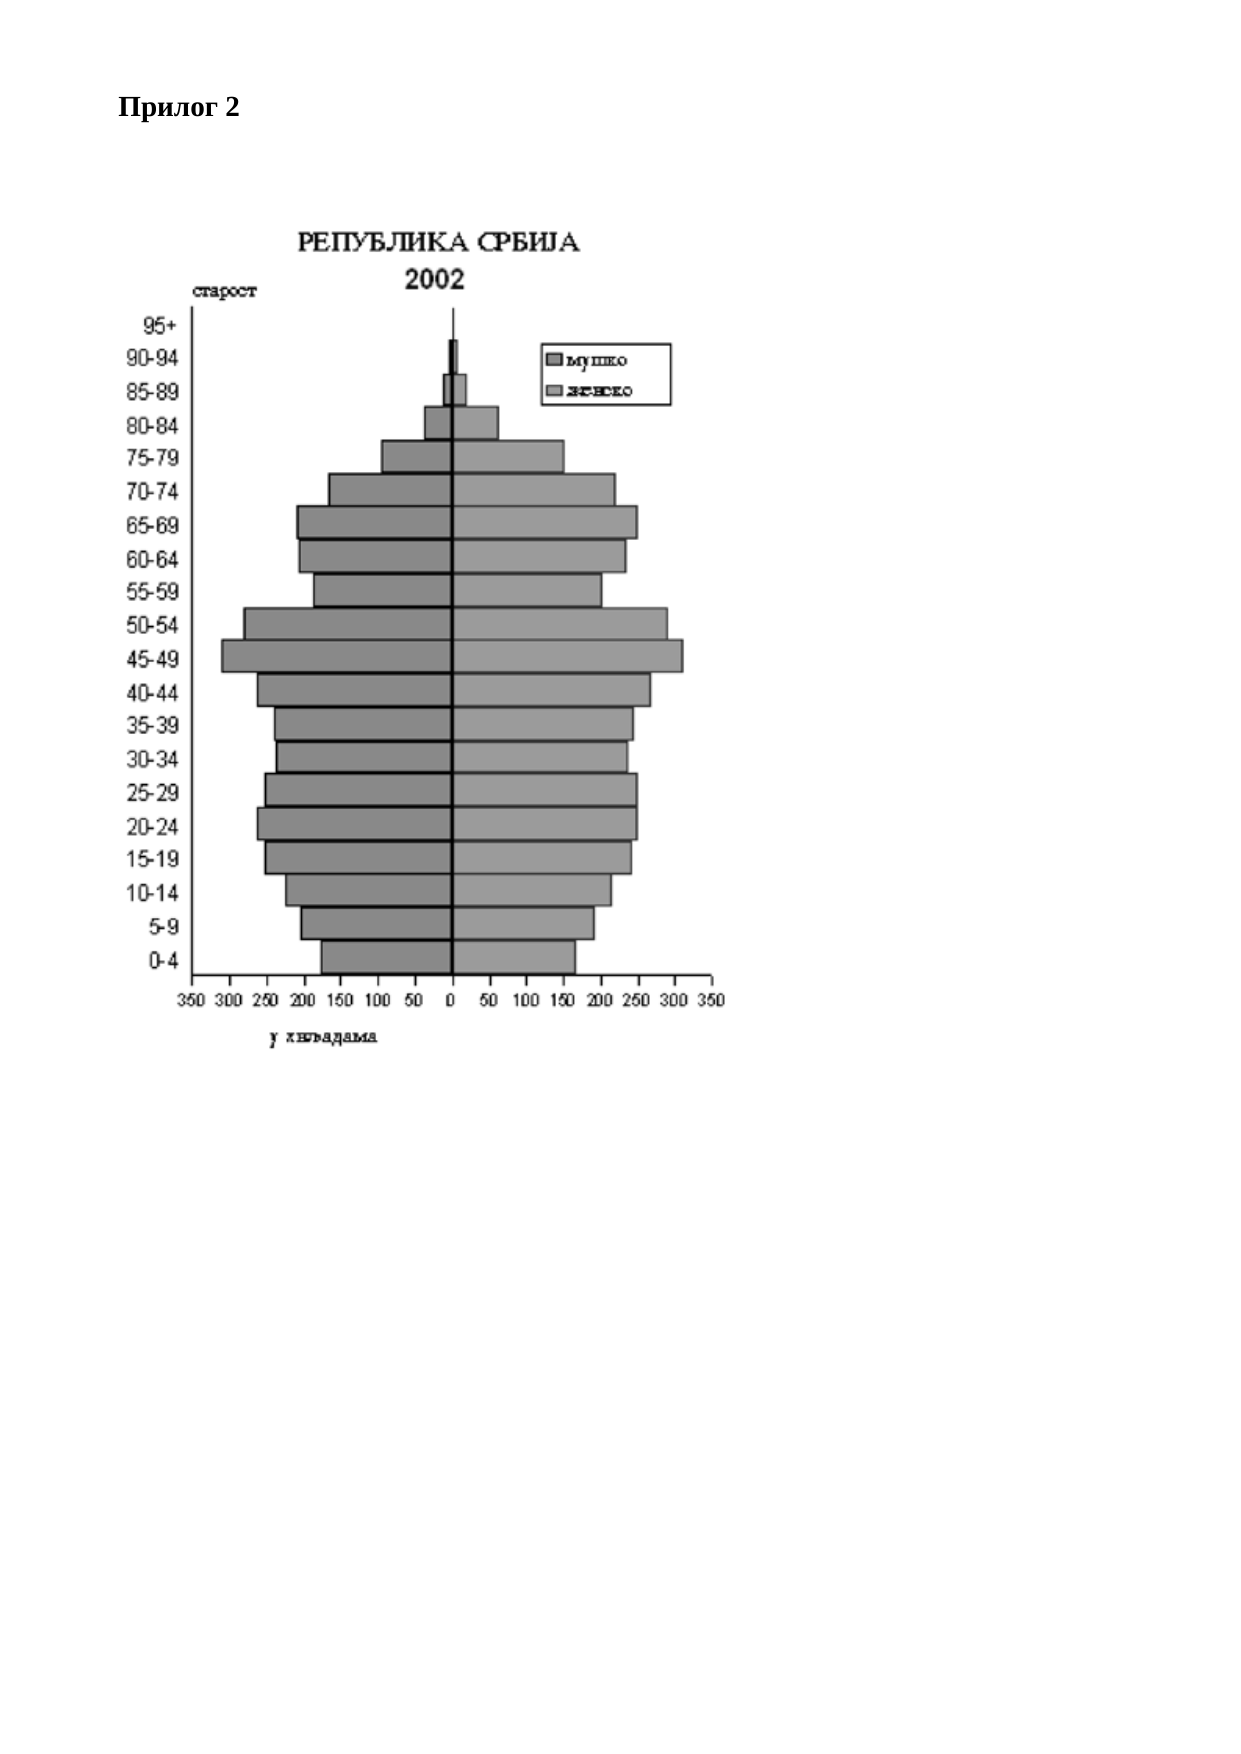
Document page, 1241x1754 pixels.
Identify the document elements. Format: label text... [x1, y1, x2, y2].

picture [118, 227, 731, 1050]
text Прилог 2 [118, 89, 1122, 122]
